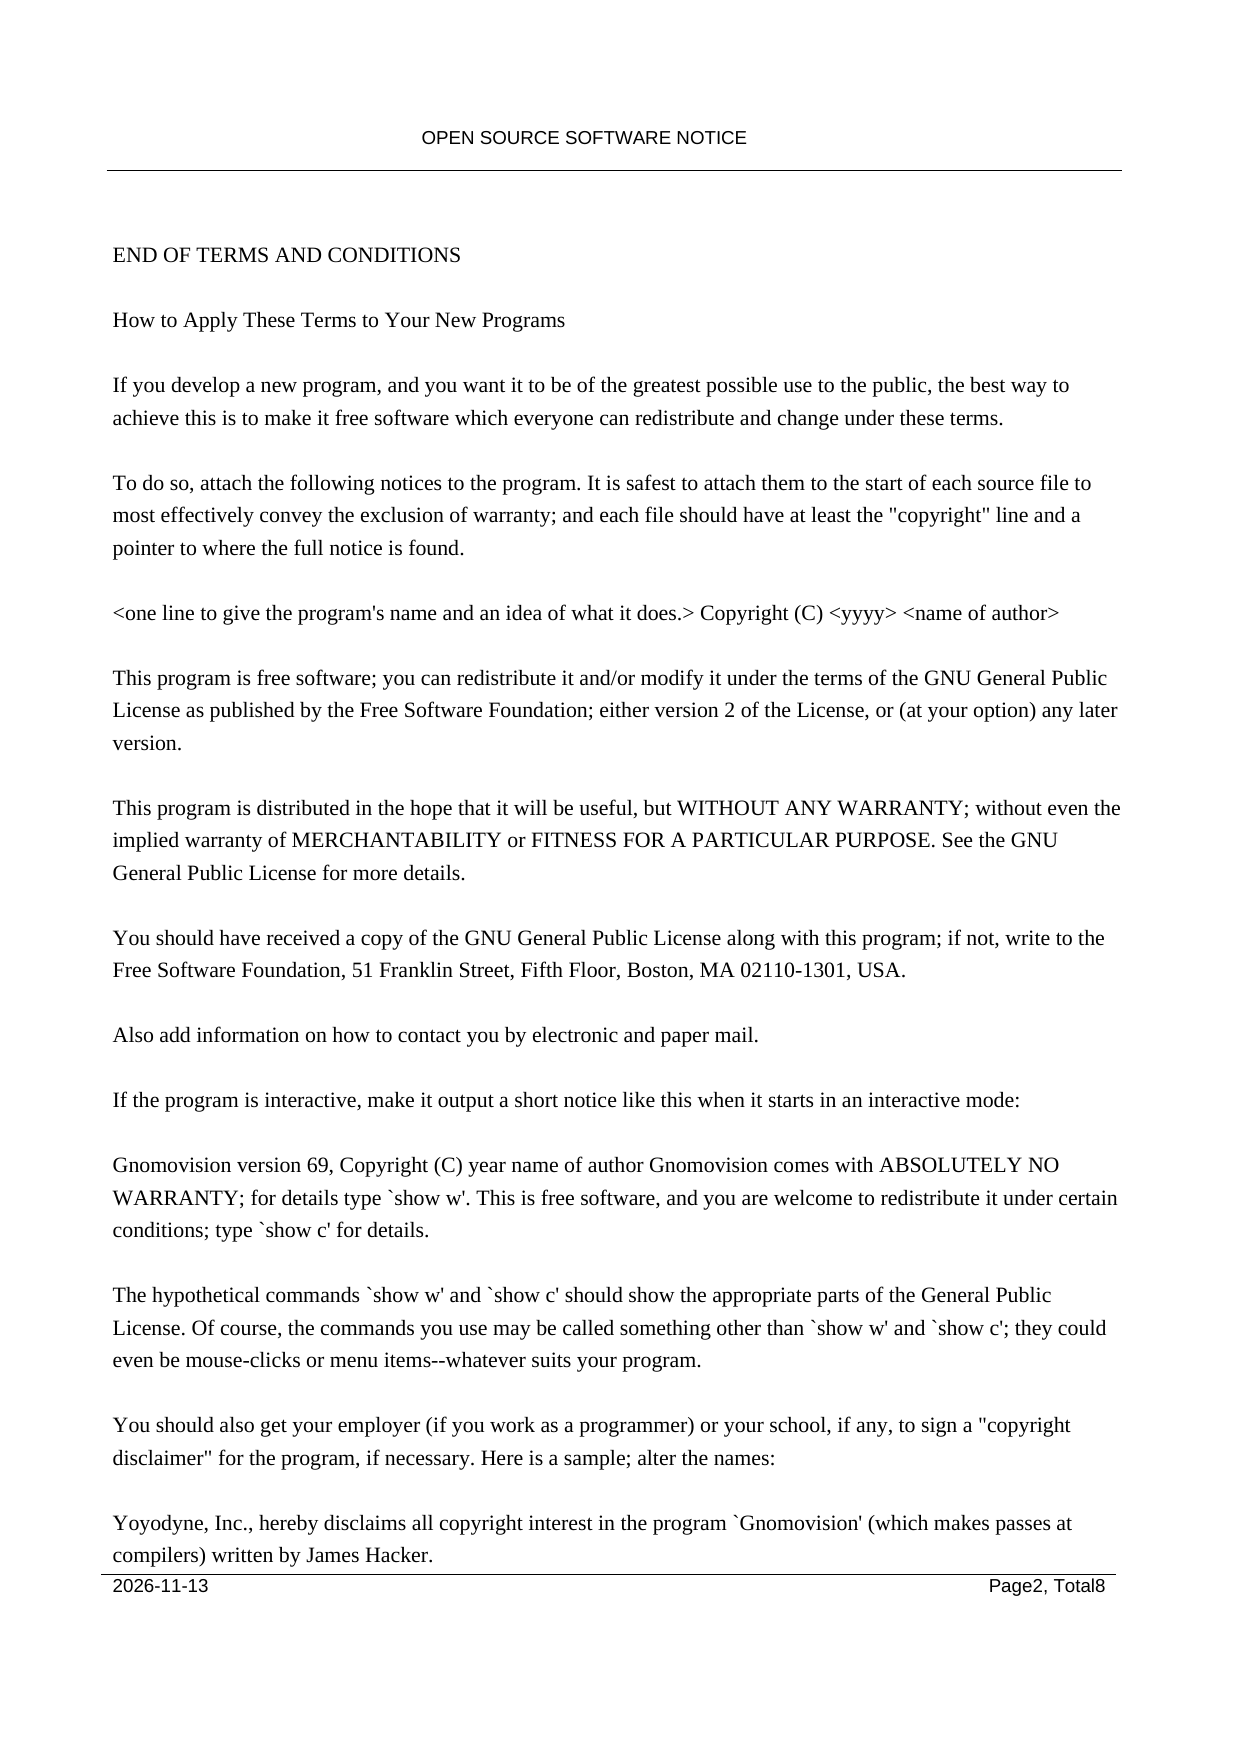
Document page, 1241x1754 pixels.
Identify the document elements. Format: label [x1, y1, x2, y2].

text [112, 206, 1128, 1571]
